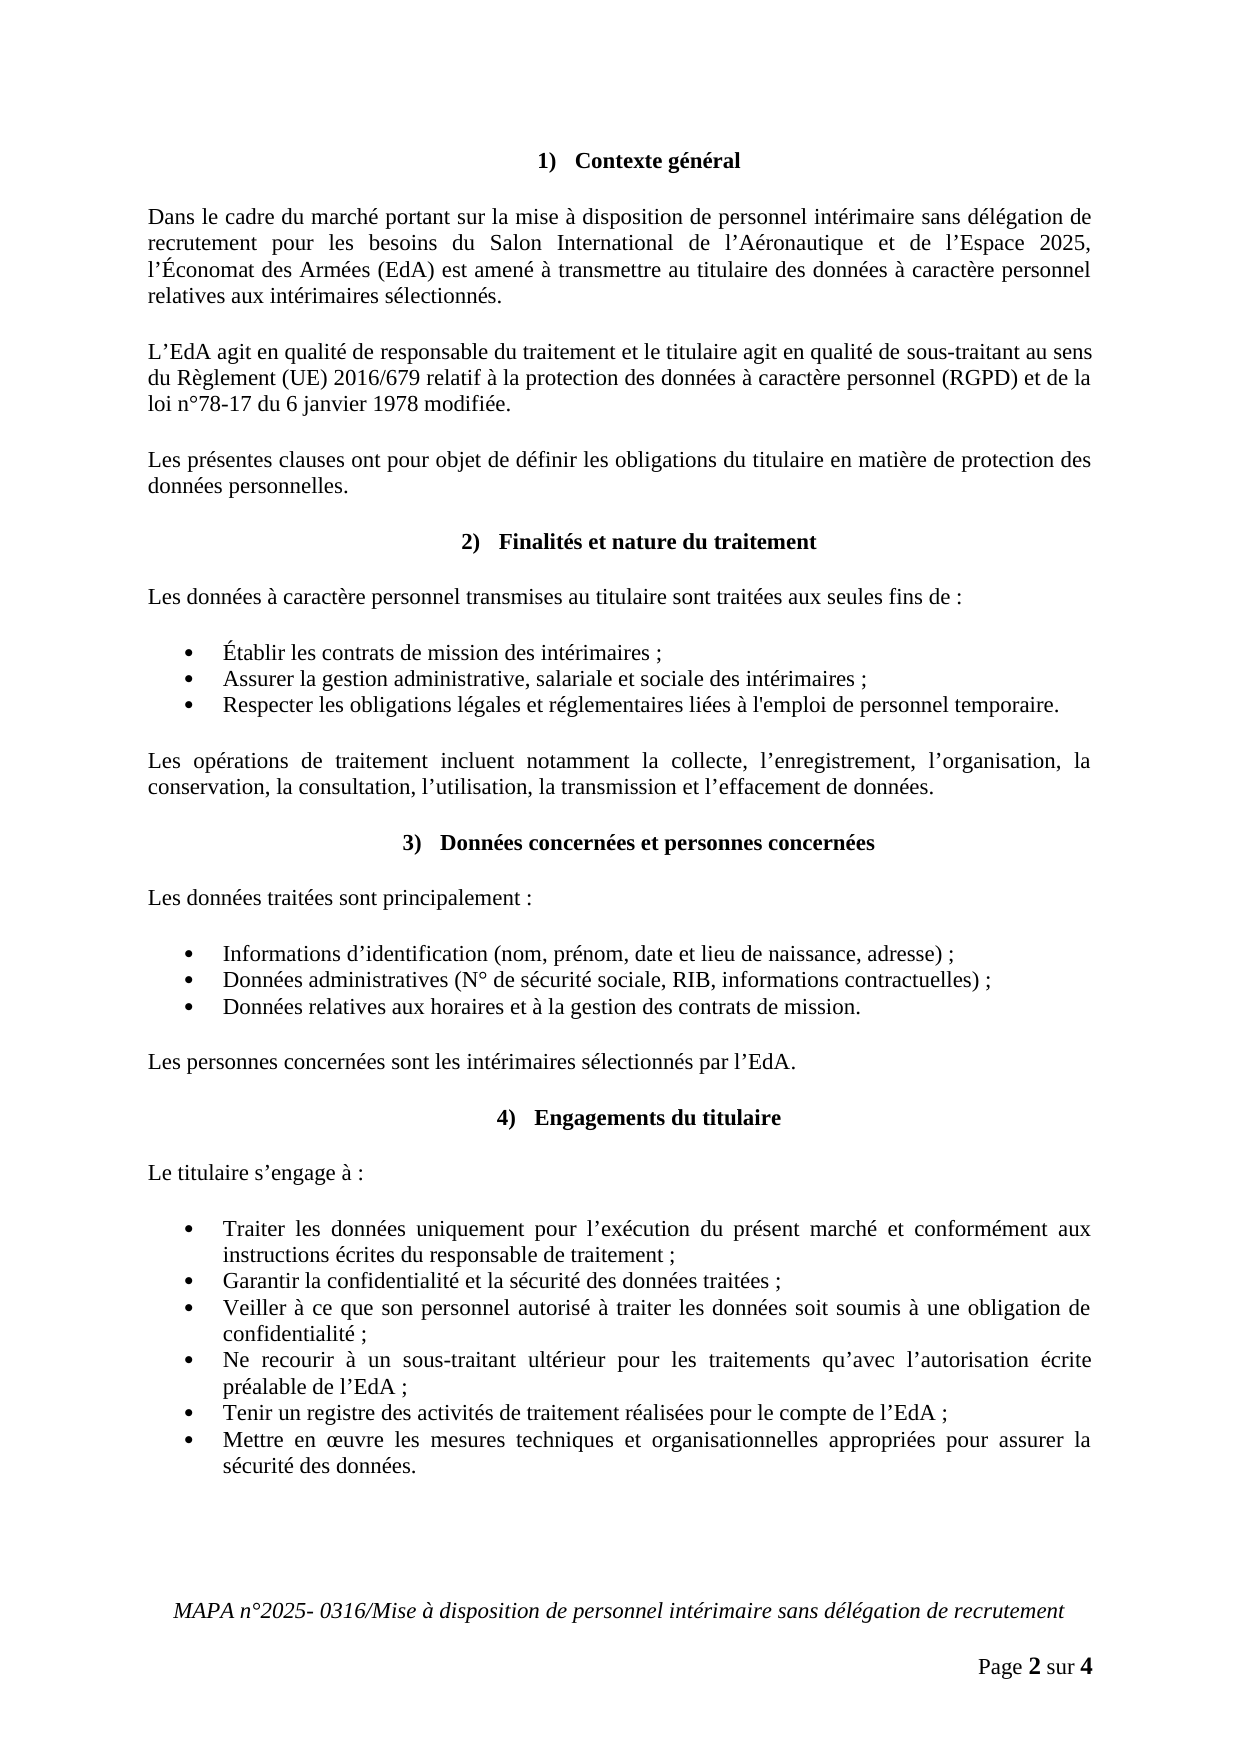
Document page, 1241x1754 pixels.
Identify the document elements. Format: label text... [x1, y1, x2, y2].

list Mettre en œuvre les mesures techniques et organisationnelles appropriées pour assurer la sécurité des données. [185, 1426, 1093, 1478]
list Assurer la gestion administrative, salariale et sociale des intérimaires ; [185, 665, 1093, 692]
list Veiller à ce que son personnel autorisé à traiter les données soit soumis à une obligation de confidentialité ; [185, 1294, 1093, 1347]
text L’EdA agit en qualité de responsable du traitement et le titulaire agit en qualité de sous-traitant au sens du Règlement (UE) 2016/679 relatif à la protection des données à caractère personnel (RGPD) et de la loi n°78-17 du 6 janvier 1978 modifiée. [148, 338, 1093, 417]
text Les données à caractère personnel transmises au titulaire sont traitées aux seules fins de : [148, 583, 1093, 610]
list Données concernées et personnes concernées [185, 829, 1093, 855]
text Dans le cadre du marché portant sur la mise à disposition de personnel intérimaire sans délégation de recrutement pour les besoins du Salon International de l’Aéronautique et de l’Espace 2025, l’Économat des Armées (EdA) est amené à transmettre au titulaire des données à caractère personnel relatives aux intérimaires sélectionnés. [148, 203, 1093, 308]
text Le titulaire s’engage à : [148, 1159, 1093, 1186]
list Ne recourir à un sous-traitant ultérieur pour les traitements qu’avec l’autorisation écrite préalable de l’EdA ; [185, 1347, 1093, 1399]
list Établir les contrats de mission des intérimaires ; [185, 639, 1093, 665]
list Données administratives (N° de sécurité sociale, RIB, informations contractuelles) ; [185, 966, 1093, 993]
list Traiter les données uniquement pour l’exécution du présent marché et conformément aux instructions écrites du responsable de traitement ; [185, 1215, 1093, 1267]
text Les opérations de traitement incluent notamment la collecte, l’enregistrement, l’organisation, la conservation, la consultation, l’utilisation, la transmission et l’effacement de données. [148, 747, 1093, 800]
list Informations d’identification (nom, prénom, date et lieu de naissance, adresse) ; [185, 940, 1093, 966]
text Les personnes concernées sont les intérimaires sélectionnés par l’EdA. [148, 1048, 1093, 1074]
text Les présentes clauses ont pour objet de définir les obligations du titulaire en matière de protection des données personnelles. [148, 446, 1093, 499]
list Données relatives aux horaires et à la gestion des contrats de mission. [185, 993, 1093, 1019]
text Les données traitées sont principalement : [148, 884, 1093, 911]
list Tenir un registre des activités de traitement réalisées pour le compte de l’EdA ; [185, 1399, 1093, 1426]
list Garantir la confidentialité et la sécurité des données traitées ; [185, 1267, 1093, 1294]
list Respecter les obligations légales et réglementaires liées à l'emploi de personnel temporaire. [185, 692, 1093, 718]
list Contexte général [185, 148, 1093, 174]
list Engagements du titulaire [185, 1104, 1093, 1130]
list Finalités et nature du traitement [185, 528, 1093, 554]
